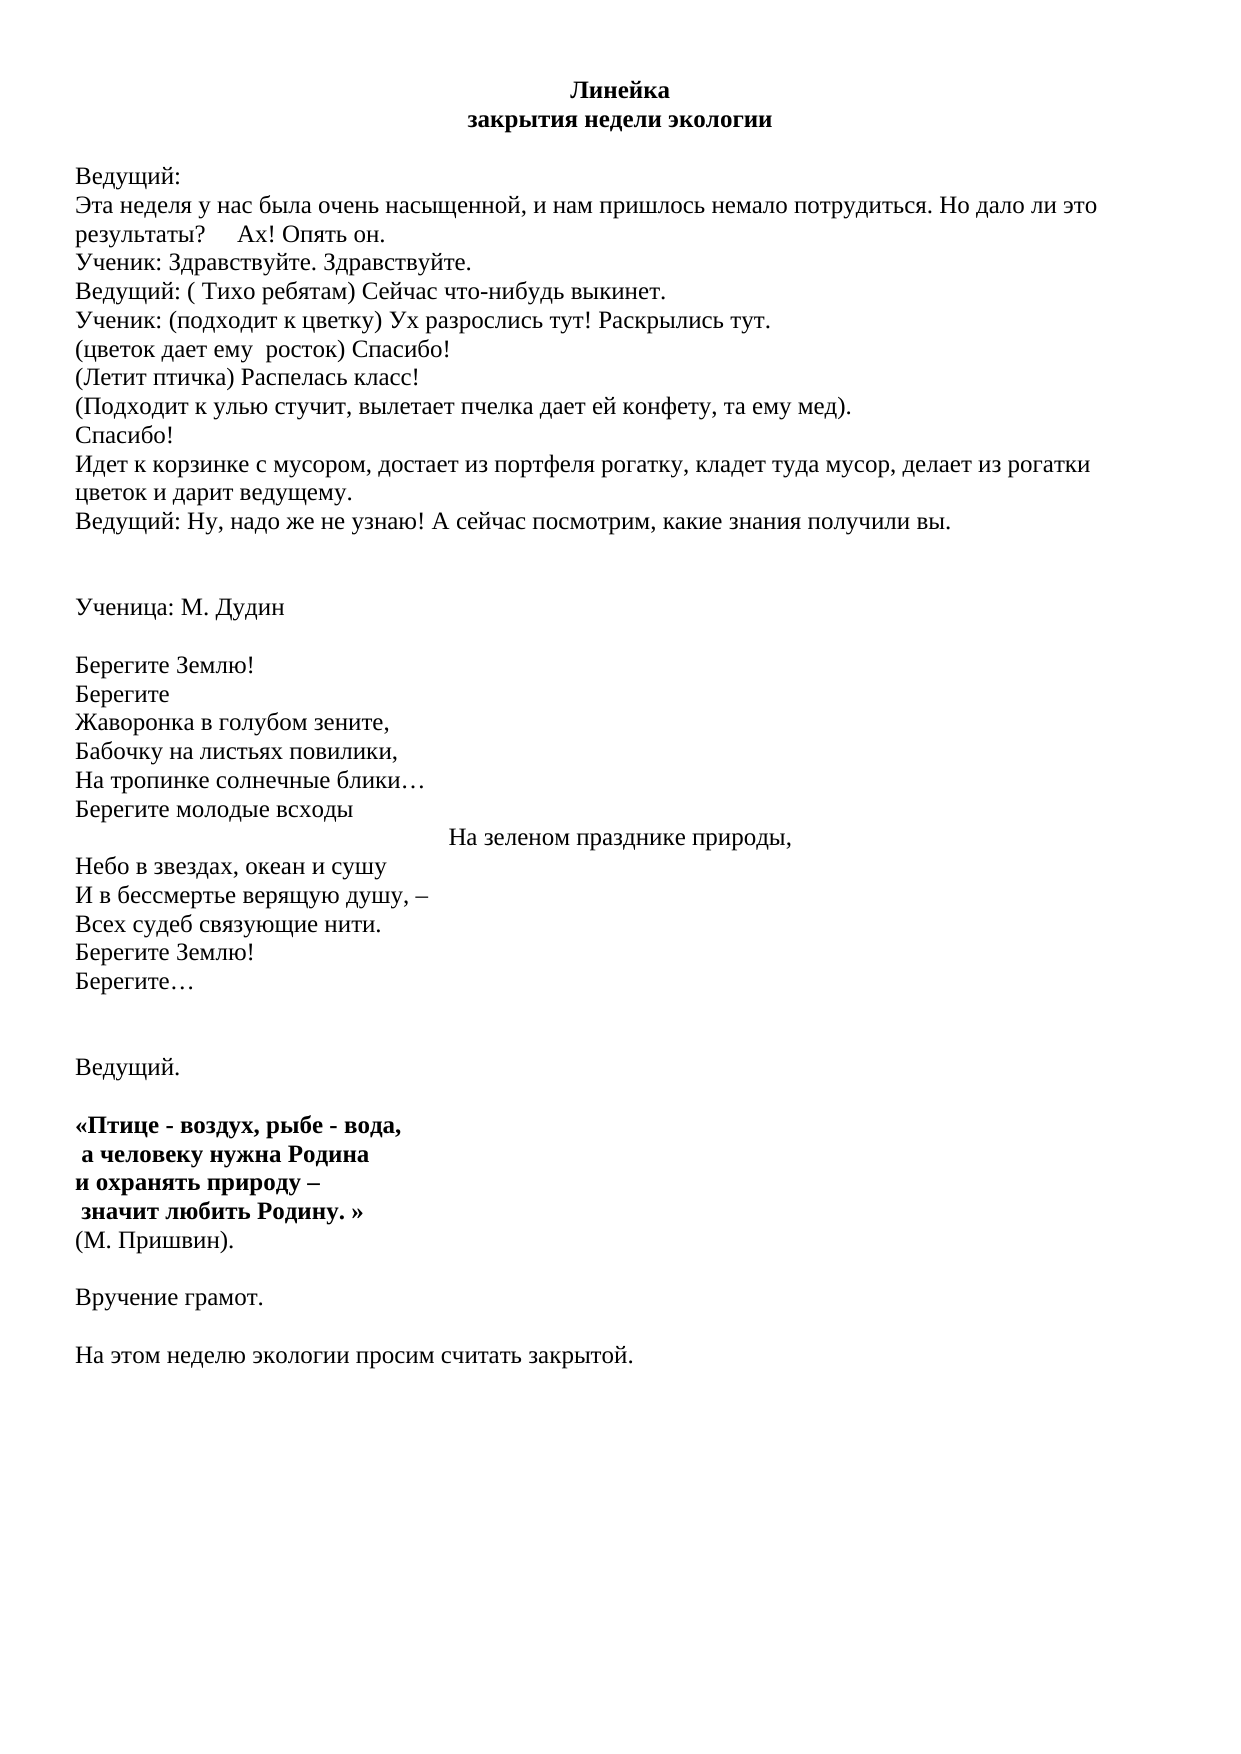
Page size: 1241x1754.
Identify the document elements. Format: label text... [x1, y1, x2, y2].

text Ученик: Здравствуйте. Здравствуйте. [75, 247, 1165, 276]
text Небо в звездах, океан и сушу [75, 851, 1165, 880]
text закрытия недели экологии [75, 104, 1165, 132]
text Ученик: (подходит к цветку) Ух разрослись тут! Раскрылись тут. [75, 305, 1165, 334]
text Ведущий: [75, 161, 1165, 190]
text «Птице - воздух, рыбе - вода, [75, 1110, 1165, 1139]
text Жаворонка в голубом зените, [75, 707, 1165, 736]
text Спасибо! [75, 420, 1165, 449]
text Ведущий: Ну, надо же не узнаю! А сейчас посмотрим, какие знания получили вы. [75, 506, 1165, 535]
text На этом неделю экологии просим считать закрытой. [75, 1340, 1165, 1369]
text а человеку нужна Родина [75, 1139, 1165, 1167]
text Эта неделя у нас была очень насыщенной, и нам пришлось немало потрудиться. Но дало ли это результаты? Ах! Опять он. [75, 190, 1165, 247]
text На тропинке солнечные блики… [75, 765, 1165, 794]
text (Летит птичка) Распелась класс! [75, 362, 1165, 391]
text Ученица: М. Дудин [75, 592, 1165, 621]
text Берегите Землю! [75, 937, 1165, 966]
text И в бессмертье верящую душу, – [75, 880, 1165, 909]
text (Подходит к улью стучит, вылетает пчелка дает ей конфету, та ему мед). [75, 391, 1165, 420]
text Идет к корзинке с мусором, достает из портфеля рогатку, кладет туда мусор, делает из рогатки цветок и дарит ведущему. [75, 449, 1165, 506]
text Ведущий. [75, 1052, 1165, 1081]
text Линейка [75, 75, 1165, 104]
text Берегите Землю! [75, 650, 1165, 679]
text и охранять природу – [75, 1167, 1165, 1196]
text Берегите молодые всходы [75, 794, 1165, 822]
text Бабочку на листьях повилики, [75, 736, 1165, 765]
text Всех судеб связующие нити. [75, 909, 1165, 937]
text На зеленом празднике природы, [75, 822, 1165, 851]
text (М. Пришвин). [75, 1225, 1165, 1254]
text (цветок дает ему росток) Спасибо! [75, 334, 1165, 362]
text значит любить Родину. » [75, 1196, 1165, 1225]
text Берегите… [75, 966, 1165, 995]
text Ведущий: ( Тихо ребятам) Сейчас что-нибудь выкинет. [75, 276, 1165, 305]
text Берегите [75, 679, 1165, 707]
text Вручение грамот. [75, 1282, 1165, 1311]
